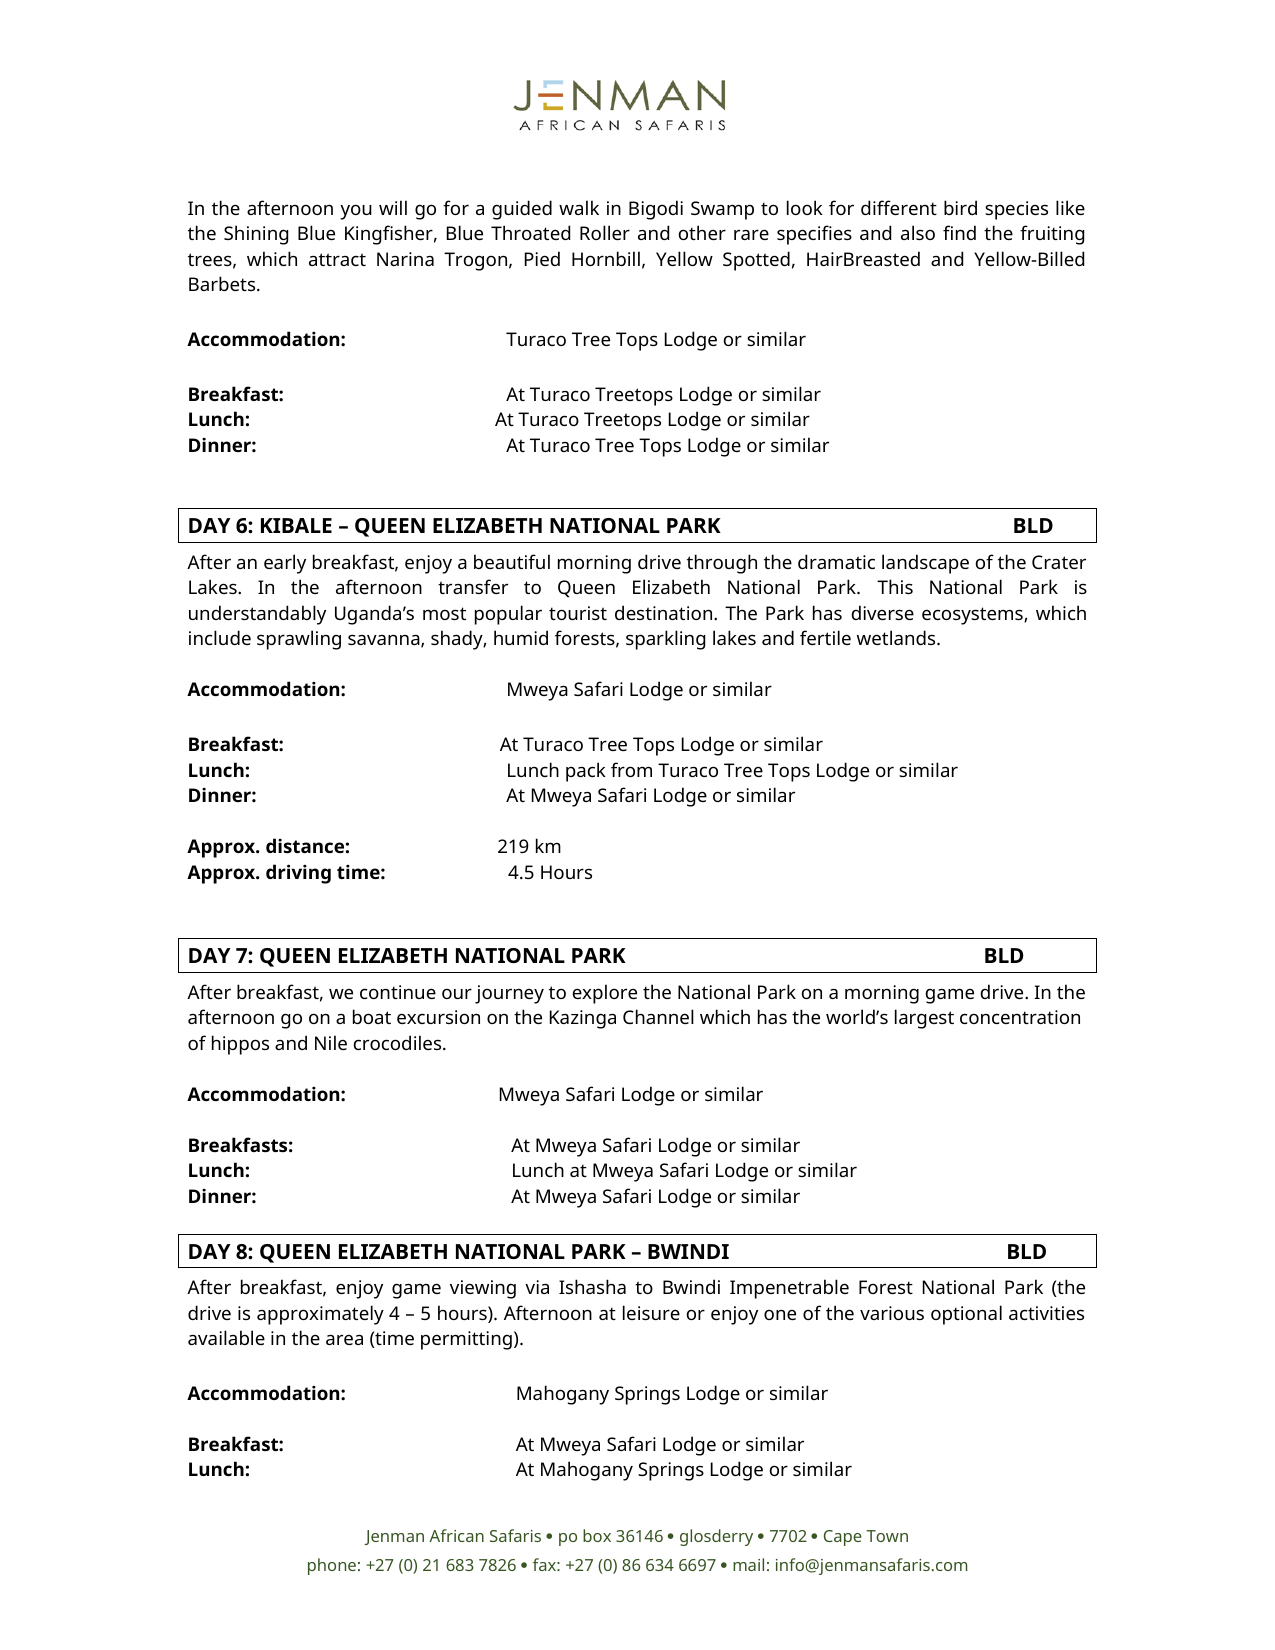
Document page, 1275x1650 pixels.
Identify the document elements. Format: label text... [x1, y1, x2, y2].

text Lunch: At Mahogany Springs Lodge or similar [187, 1457, 1087, 1482]
subtitle DAY 7: QUEEN ELIZABETH NATIONAL PARK BLD [179, 939, 1096, 972]
text Approx. distance: 219 km [187, 834, 1087, 859]
text Approx. driving time: 4.5 Hours [187, 859, 1087, 885]
text In the afternoon you will go for a guided walk in Bigodi Swamp to look for different bird species like the Shining Blue Kingfisher, Blue Throated Roller and other rare specifies and also find the fruiting trees, which attract Narina Trogon, Pied Hornbill, Yellow Spotted, HairBreasted and Yellow-Billed Barbets. [187, 195, 1087, 297]
text Accommodation: Turaco Tree Tops Lodge or similar [187, 326, 1087, 352]
text After an early breakfast, enjoy a beautiful morning drive through the dramatic landscape of the Crater Lakes. In the afternoon transfer to Queen Elizabeth National Park. This National Park is understandably Uganda’s most popular tourist destination. The Park has diverse ecosystems, which include sprawling savanna, shady, humid forests, sparkling lakes and fertile wetlands. [187, 549, 1087, 651]
text After breakfast, enjoy game viewing via Ishasha to Bwindi Impenetrable Forest National Park (the drive is approximately 4 – 5 hours). Afternoon at leisure or enjoy one of the various optional activities available in the area (time permitting). [187, 1275, 1087, 1351]
text Lunch: Lunch at Mweya Safari Lodge or similar [187, 1158, 1087, 1183]
text Dinner: At Mweya Safari Lodge or similar [187, 1183, 1087, 1209]
text Dinner: At Mweya Safari Lodge or similar [187, 783, 1087, 808]
text Dinner: At Turaco Tree Tops Lodge or similar [187, 432, 1087, 458]
picture [490, 63, 750, 148]
text Breakfast: At Turaco Treetops Lodge or similar [187, 381, 1087, 407]
text Accommodation: Mahogany Springs Lodge or similar [187, 1380, 1087, 1406]
text Breakfasts: At Mweya Safari Lodge or similar [187, 1132, 1087, 1158]
text After breakfast, we continue our journey to explore the National Park on a morning game drive. In the afternoon go on a boat excursion on the Kazinga Channel which has the world’s largest concentration of hippos and Nile crocodiles. [187, 979, 1087, 1056]
text Lunch: At Turaco Treetops Lodge or similar [187, 407, 1087, 432]
text Breakfast: At Turaco Tree Tops Lodge or similar [187, 732, 1087, 757]
subtitle DAY 8: QUEEN ELIZABETH NATIONAL PARK – BWINDI BLD [179, 1235, 1096, 1267]
subtitle DAY 6: KIBALE – QUEEN ELIZABETH NATIONAL PARK BLD [179, 509, 1096, 542]
text Lunch: Lunch pack from Turaco Tree Tops Lodge or similar [187, 757, 1087, 783]
text Accommodation: Mweya Safari Lodge or similar [187, 677, 1087, 702]
text Accommodation: Mweya Safari Lodge or similar [187, 1081, 1087, 1107]
text Breakfast: At Mweya Safari Lodge or similar [187, 1431, 1087, 1457]
